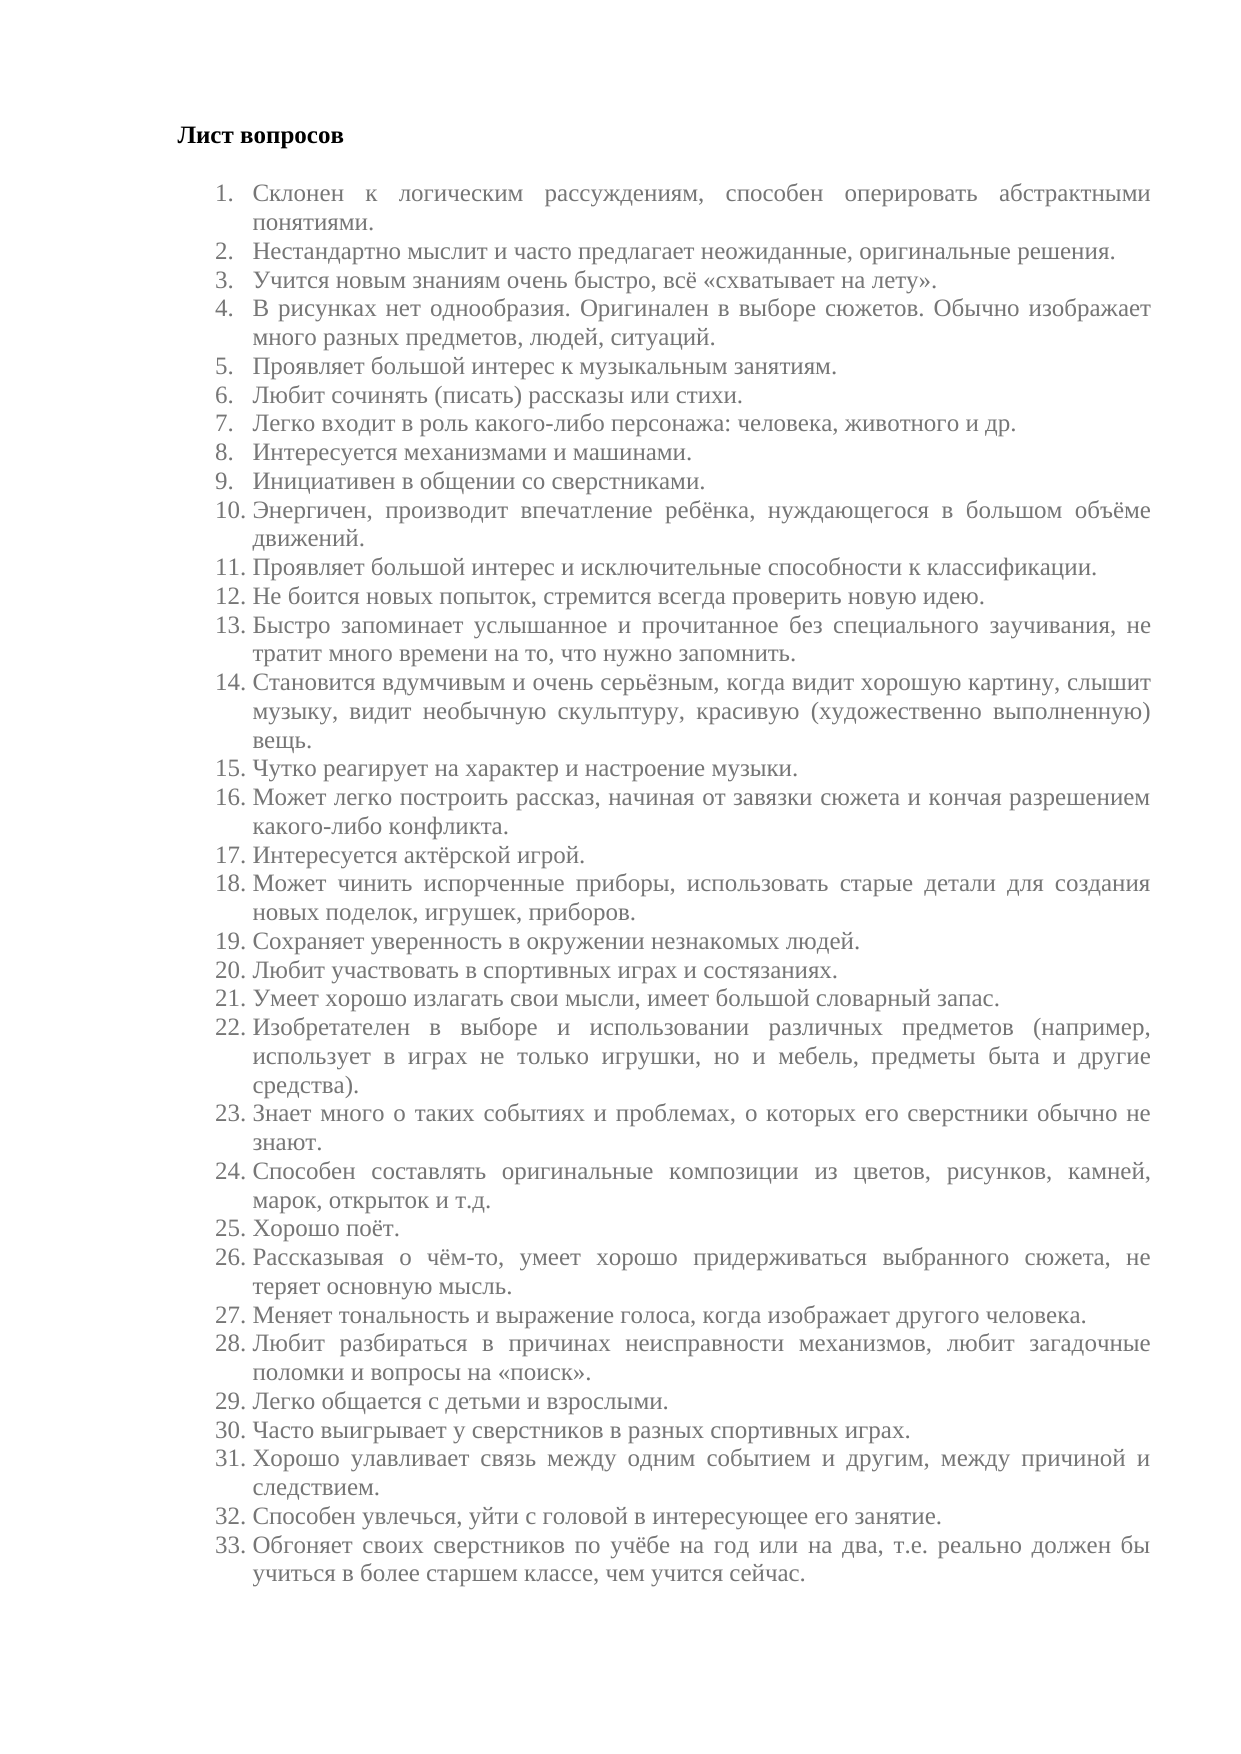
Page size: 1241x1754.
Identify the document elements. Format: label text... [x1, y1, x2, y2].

list Любит участвовать в спортивных играх и состязаниях. [215, 955, 1152, 983]
list Хорошо поёт. [215, 1213, 1152, 1242]
list Проявляет большой интерес к музыкальным занятиям. [215, 351, 1152, 380]
list Легко входит в роль какого-либо персонажа: человека, животного и др. [215, 408, 1152, 437]
list Обгоняет своих сверстников по учёбе на год или на два, т.е. реально должен бы учиться в более старшем классе, чем учится сейчас. [215, 1530, 1152, 1587]
list Быстро запоминает услышанное и прочитанное без специального заучивания, не тратит много времени на то, что нужно запомнить. [215, 610, 1152, 667]
list Нестандартно мыслит и часто предлагает неожиданные, оригинальные решения. [215, 236, 1152, 265]
list Интересуется актёрской игрой. [215, 840, 1152, 868]
list Часто выигрывает у сверстников в разных спортивных играх. [215, 1415, 1152, 1443]
text Лист вопросов [177, 118, 1152, 149]
list Умеет хорошо излагать свои мысли, имеет большой словарный запас. [215, 983, 1152, 1012]
list Сохраняет уверенность в окружении незнакомых людей. [215, 926, 1152, 955]
list Легко общается с детьми и взрослыми. [215, 1386, 1152, 1415]
list Может чинить испорченные приборы, использовать старые детали для создания новых поделок, игрушек, приборов. [215, 868, 1152, 926]
list Рассказывая о чём-то, умеет хорошо придерживаться выбранного сюжета, не теряет основную мысль. [215, 1242, 1152, 1300]
list Интересуется механизмами и машинами. [215, 437, 1152, 466]
list Проявляет большой интерес и исключительные способности к классификации. [215, 552, 1152, 581]
list Энергичен, производит впечатление ребёнка, нуждающегося в большом объёме движений. [215, 495, 1152, 552]
list Может легко построить рассказ, начиная от завязки сюжета и кончая разрешением какого-либо конфликта. [215, 782, 1152, 840]
list Склонен к логическим рассуждениям, способен оперировать абстрактными понятиями. [215, 178, 1152, 236]
list Способен увлечься, уйти с головой в интересующее его занятие. [215, 1501, 1152, 1530]
list Любит разбираться в причинах неисправности механизмов, любит загадочные поломки и вопросы на «поиск». [215, 1328, 1152, 1386]
list Изобретателен в выборе и использовании различных предметов (например, использует в играх не только игрушки, но и мебель, предметы быта и другие средства). [215, 1012, 1152, 1098]
list Знает много о таких событиях и проблемах, о которых его сверстники обычно не знают. [215, 1098, 1152, 1156]
list Чутко реагирует на характер и настроение музыки. [215, 753, 1152, 782]
list Учится новым знаниям очень быстро, всё «схватывает на лету». [215, 265, 1152, 293]
list Не боится новых попыток, стремится всегда проверить новую идею. [215, 581, 1152, 610]
list В рисунках нет однообразия. Оригинален в выборе сюжетов. Обычно изображает много разных предметов, людей, ситуаций. [215, 293, 1152, 351]
list Меняет тональность и выражение голоса, когда изображает другого человека. [215, 1300, 1152, 1328]
list Инициативен в общении со сверстниками. [215, 466, 1152, 495]
list Хорошо улавливает связь между одним событием и другим, между причиной и следствием. [215, 1443, 1152, 1501]
list Становится вдумчивым и очень серьёзным, когда видит хорошую картину, слышит музыку, видит необычную скульптуру, красивую (художественно выполненную) вещь. [215, 667, 1152, 753]
list Любит сочинять (писать) рассказы или стихи. [215, 380, 1152, 408]
list Способен составлять оригинальные композиции из цветов, рисунков, камней, марок, открыток и т.д. [215, 1156, 1152, 1213]
